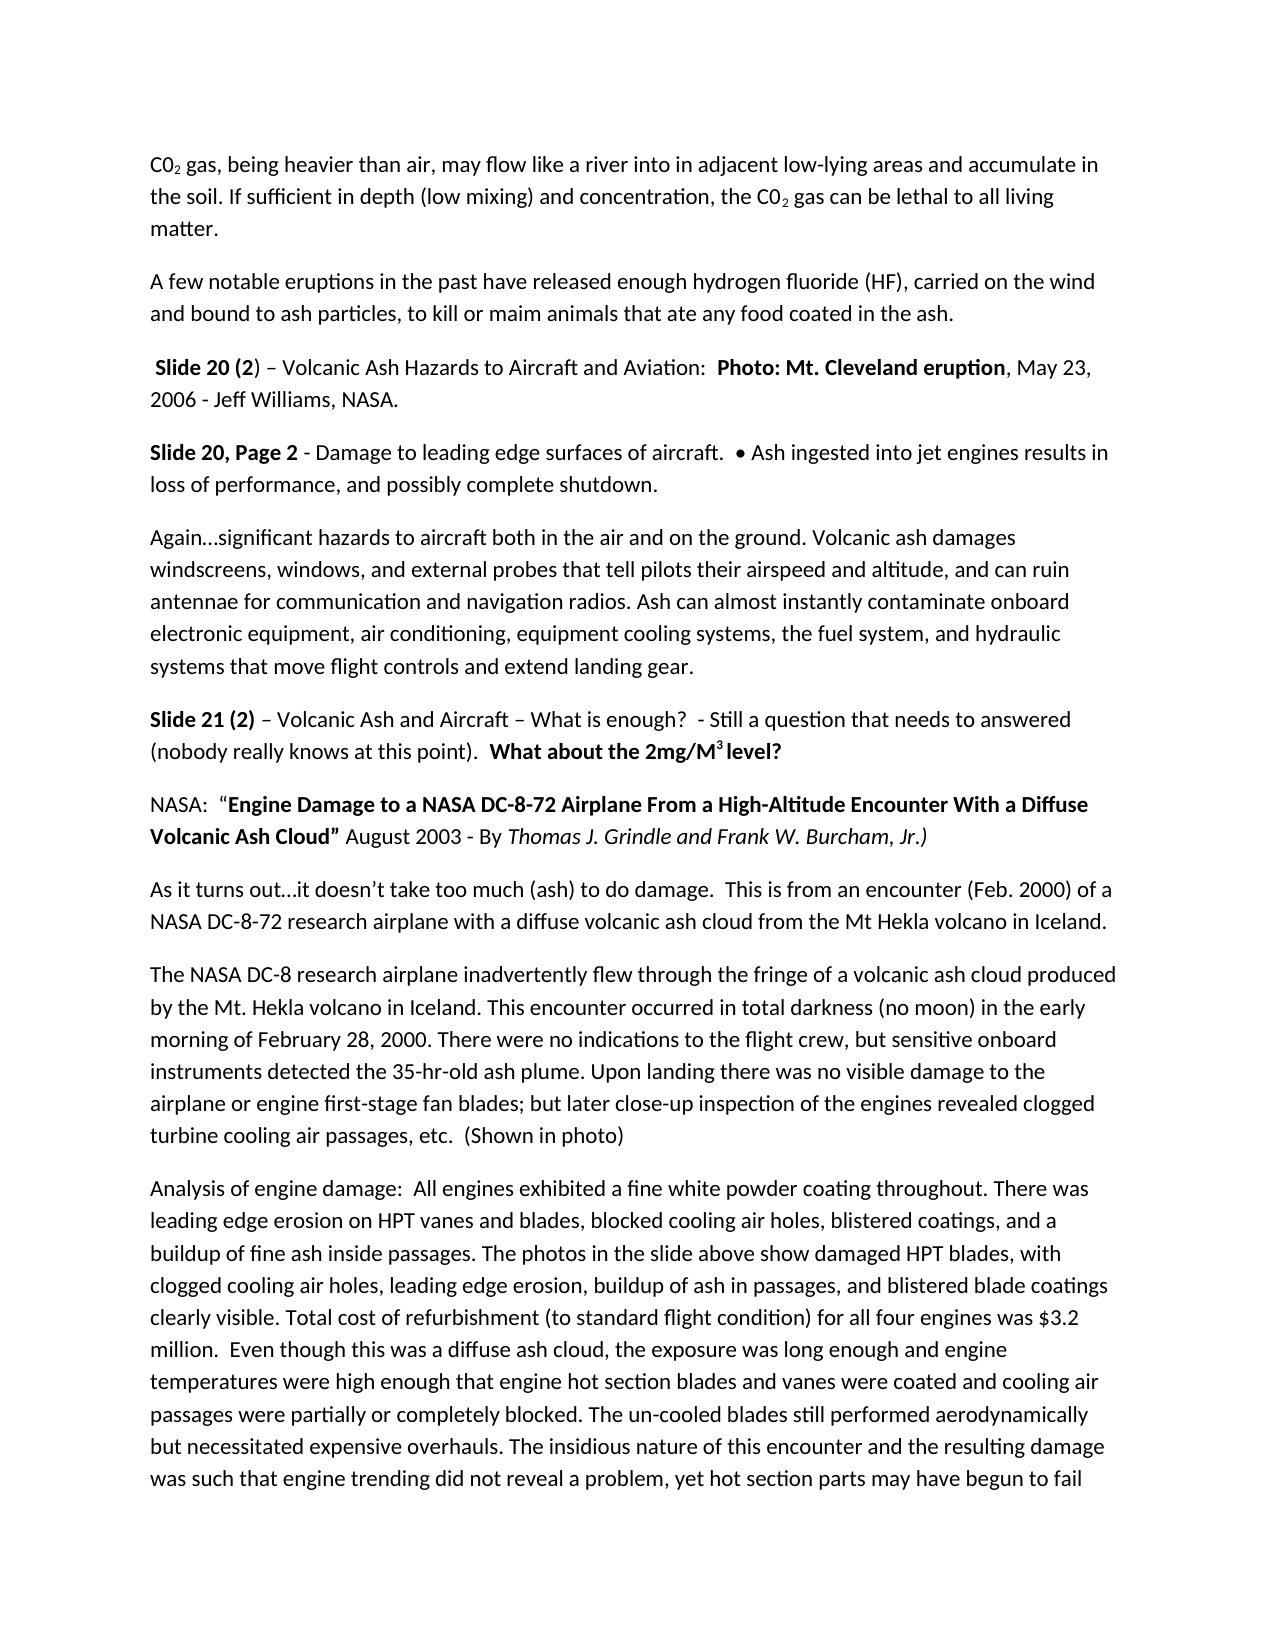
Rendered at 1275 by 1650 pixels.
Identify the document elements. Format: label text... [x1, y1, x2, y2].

text Slide 21 (2) – Volcanic Ash and Aircraft – What is enough? - Still a question that needs to answered (nobody really knows at this point). What about the 2mg/M3 level? [150, 705, 1125, 765]
text Slide 20 (2) – Volcanic Ash Hazards to Aircraft and Aviation: Photo: Mt. Cleveland eruption, May 23, 2006 - Jeff Williams, NASA. [150, 353, 1125, 413]
text Again…significant hazards to aircraft both in the air and on the ground. Volcanic ash damages windscreens, windows, and external probes that tell pilots their airspeed and altitude, and can ruin antennae for communication and navigation radios. Ash can almost instantly contaminate onboard electronic equipment, air conditioning, equipment cooling systems, the fuel system, and hydraulic systems that move flight controls and extend landing gear. [150, 523, 1125, 680]
text A few notable eruptions in the past have released enough hydrogen fluoride (HF), carried on the wind and bound to ash particles, to kill or maim animals that ate any food coated in the ash. [150, 267, 1125, 328]
text NASA: “Engine Damage to a NASA DC-8-72 Airplane From a High-Altitude Encounter With a Diffuse Volcanic Ash Cloud” August 2003 - By Thomas J. Grindle and Frank W. Burcham, Jr.) [150, 790, 1125, 850]
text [150, 1174, 1125, 1492]
text Slide 20, Page 2 - Damage to leading edge surfaces of aircraft. • Ash ingested into jet engines results in loss of performance, and possibly complete shutdown. [150, 438, 1125, 498]
text C02 gas, being heavier than air, may flow like a river into in adjacent low-lying areas and accumulate in the soil. If sufficient in depth (low mixing) and concentration, the C02 gas can be lethal to all living matter. [150, 150, 1125, 242]
text As it turns out…it doesn’t take too much (ash) to do damage. This is from an encounter (Feb. 2000) of a NASA DC-8-72 research airplane with a diffuse volcanic ash cloud from the Mt Hekla volcano in Iceland. [150, 875, 1125, 935]
text The NASA DC-8 research airplane inadvertently flew through the fringe of a volcanic ash cloud produced by the Mt. Hekla volcano in Iceland. This encounter occurred in total darkness (no moon) in the early morning of February 28, 2000. There were no indications to the flight crew, but sensitive onboard instruments detected the 35-hr-old ash plume. Upon landing there was no visible damage to the airplane or engine first-stage fan blades; but later close-up inspection of the engines revealed clogged turbine cooling air passages, etc. (Shown in photo) [150, 960, 1125, 1149]
